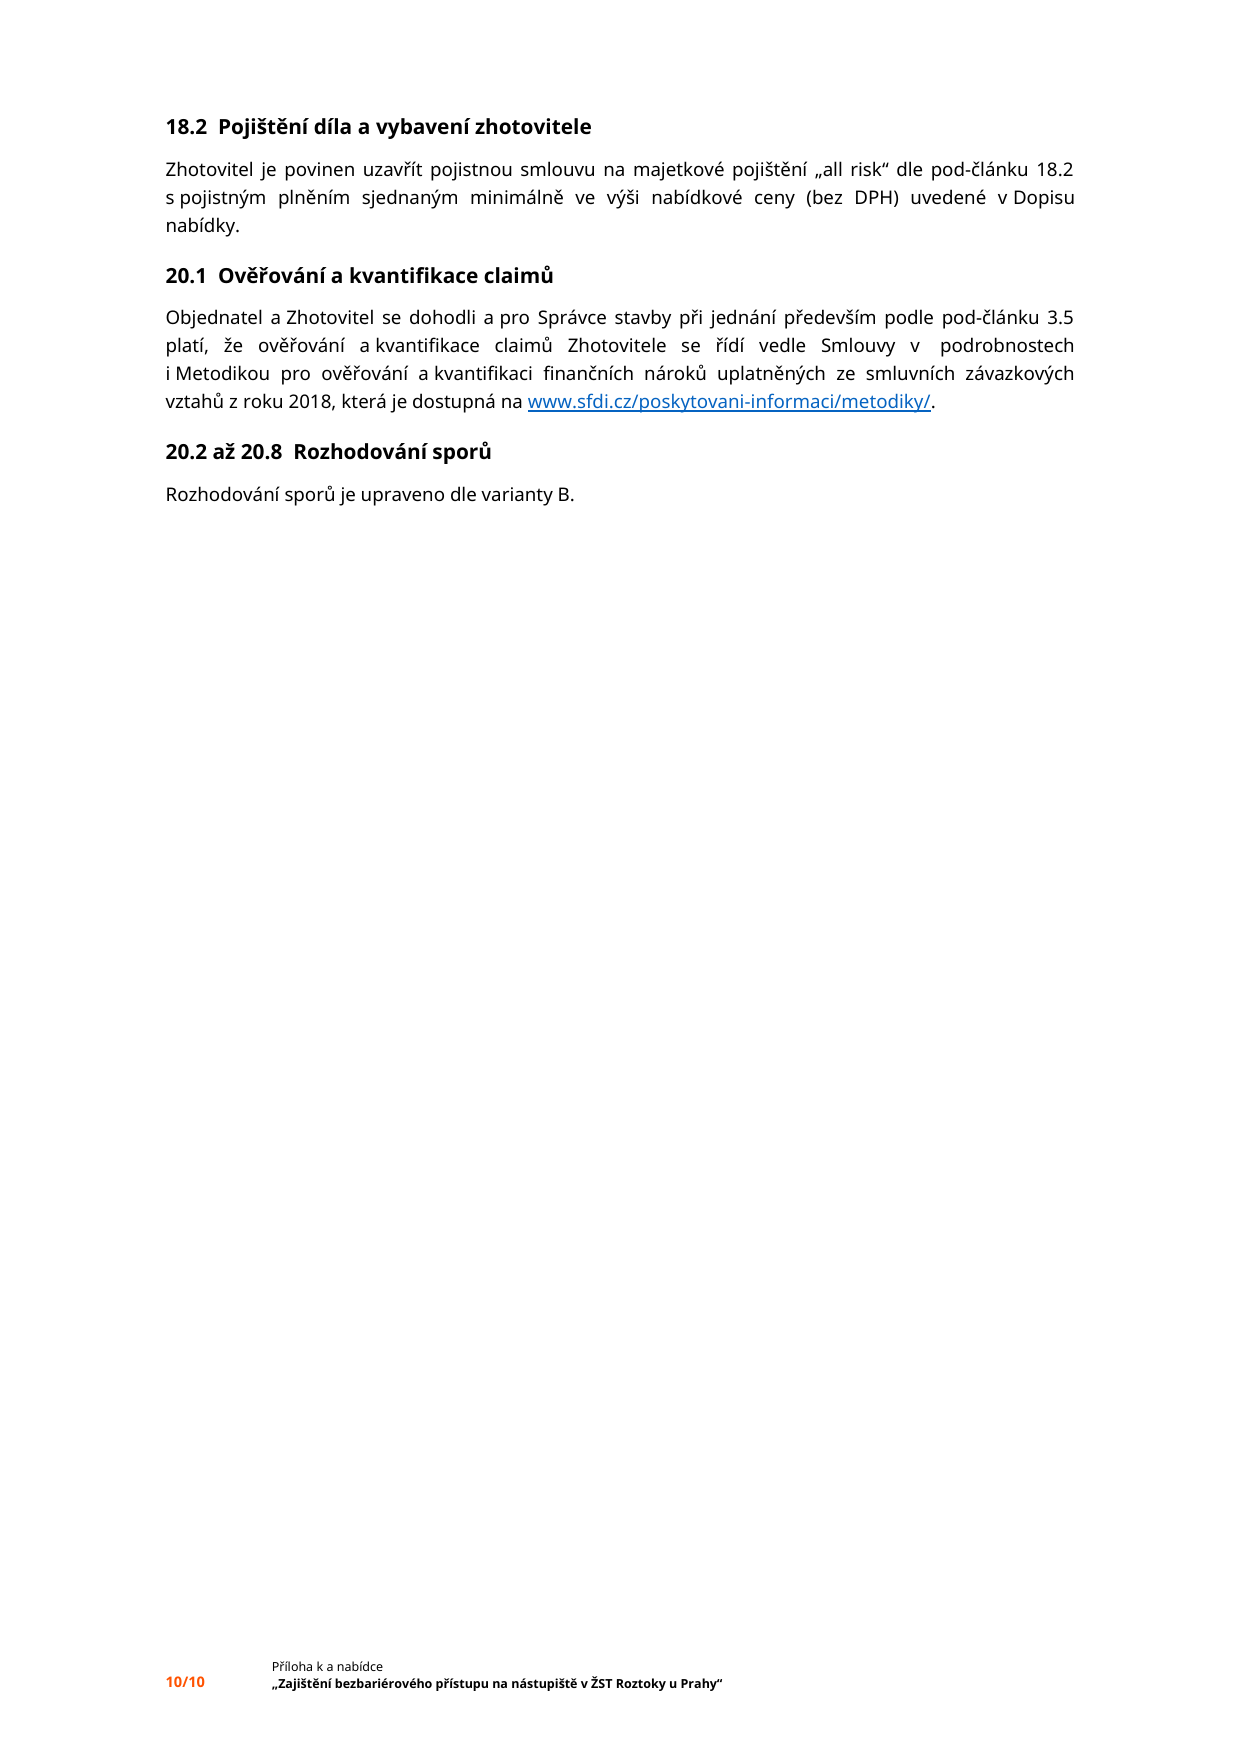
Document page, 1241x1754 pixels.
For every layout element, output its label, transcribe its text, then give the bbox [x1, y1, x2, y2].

text Zhotovitel je povinen uzavřít pojistnou smlouvu na majetkové pojištění „all risk“ dle pod-článku 18.2 s pojistným plněním sjednaným minimálně ve výši nabídkové ceny (bez DPH) uvedené v Dopisu nabídky. [165, 156, 1075, 237]
text Objednatel a Zhotovitel se dohodli a pro Správce stavby při jednání především podle pod-článku 3.5 platí, že ověřování a kvantifikace claimů Zhotovitele se řídí vedle Smlouvy v podrobnostech i Metodikou pro ověřování a kvantifikaci finančních nároků uplatněných ze smluvních závazkových vztahů z roku 2018, která je dostupná na www.sfdi.cz/poskytovani-informaci/metodiky/. [165, 304, 1075, 414]
text 20.2 až 20.8 Rozhodování sporů [165, 437, 1075, 466]
text 20.1 Ověřování a kvantifikace claimů [165, 261, 1075, 289]
text 18.2 Pojištění díla a vybavení zhotovitele [165, 112, 1075, 141]
text Rozhodování sporů je upraveno dle varianty B. [165, 481, 1075, 507]
